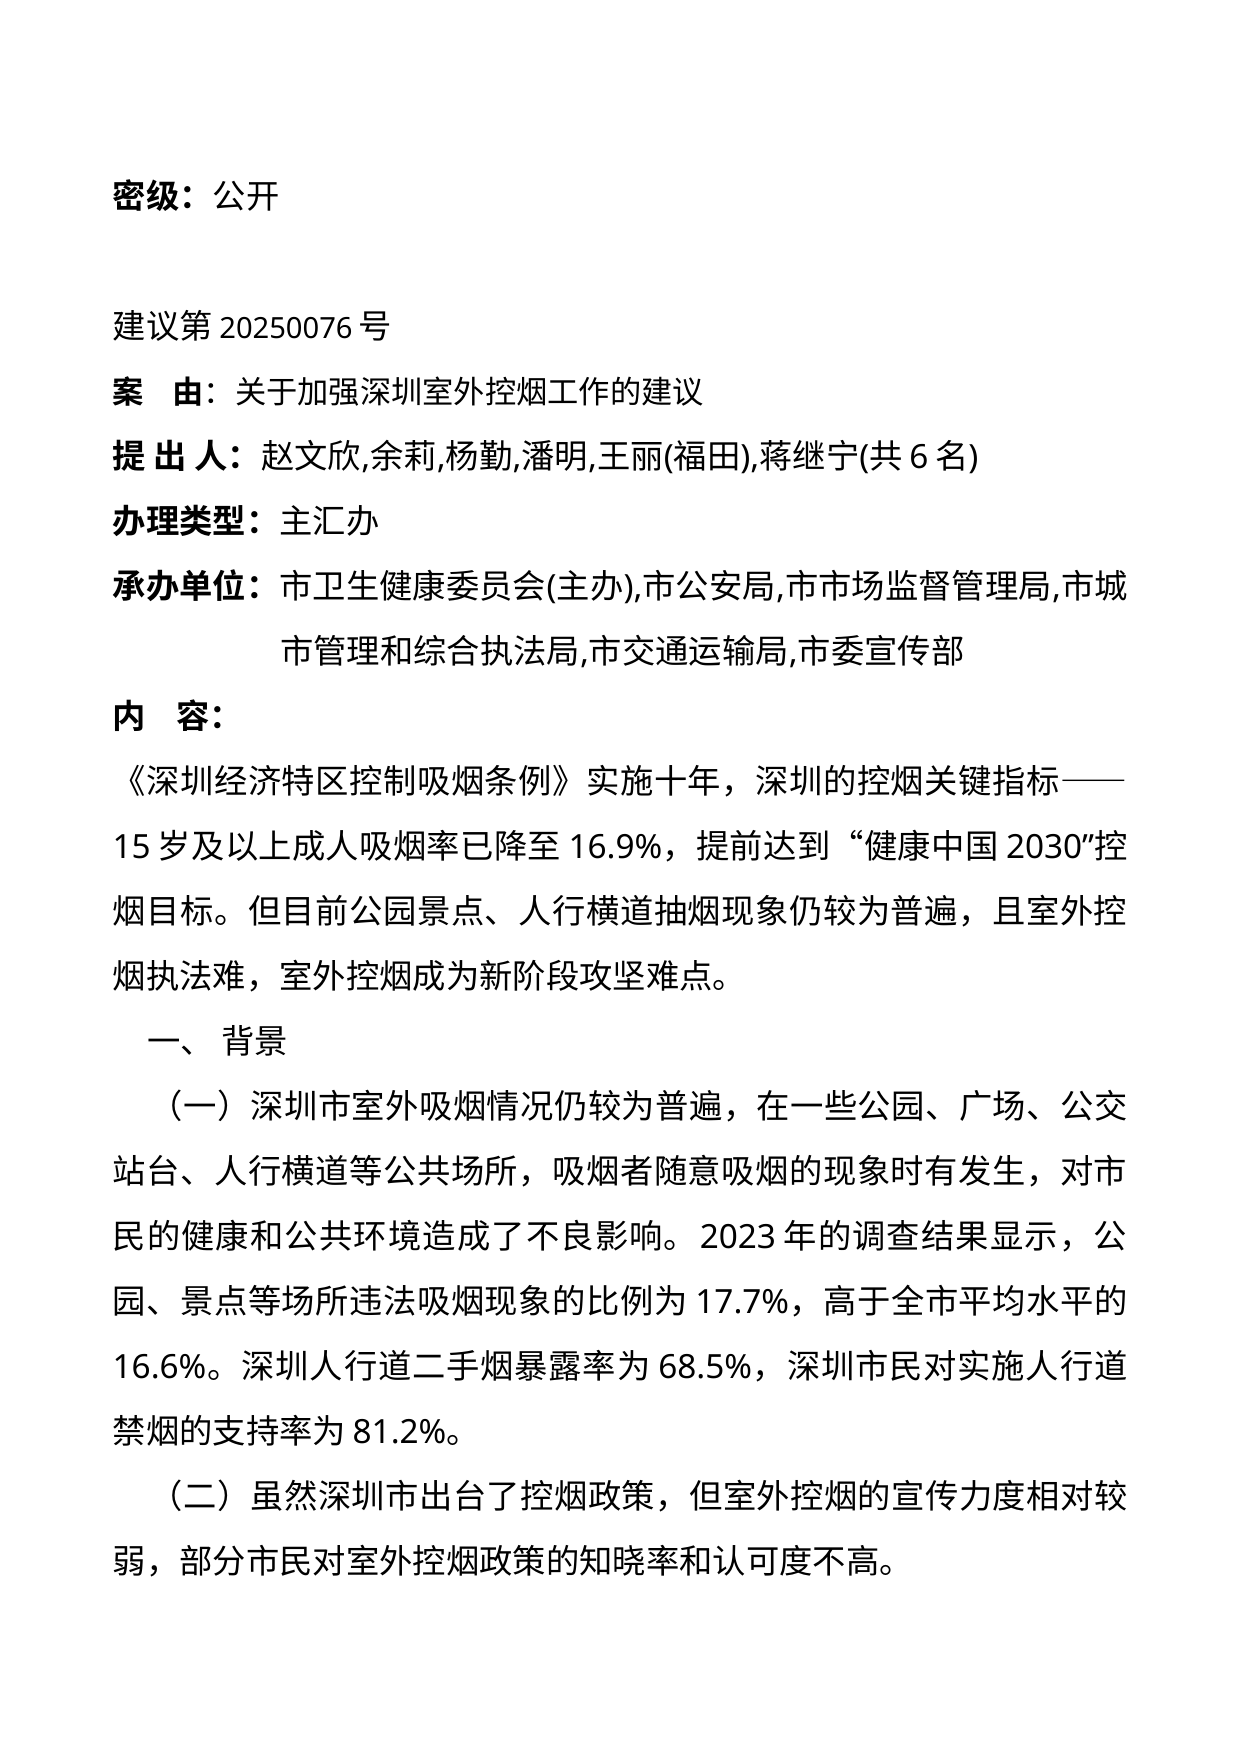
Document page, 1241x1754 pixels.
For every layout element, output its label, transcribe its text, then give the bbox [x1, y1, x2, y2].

text 承办单位：市卫生健康委员会(主办),市公安局,市市场监督管理局,市城市管理和综合执法局,市交通运输局,市委宣传部 [112, 552, 1128, 682]
text 提 出 人：赵文欣,余莉,杨勤,潘明,王丽(福田),蒋继宁(共6名) [112, 422, 1128, 487]
text （二）虽然深圳市出台了控烟政策，但室外控烟的宣传力度相对较弱，部分市民对室外控烟政策的知晓率和认可度不高。 [112, 1462, 1128, 1592]
text 密级：公开 [112, 162, 1128, 227]
text （一）深圳市室外吸烟情况仍较为普遍，在一些公园、广场、公交站台、人行横道等公共场所，吸烟者随意吸烟的现象时有发生，对市民的健康和公共环境造成了不良影响。2023年的调查结果显示，公园、景点等场所违法吸烟现象的比例为17.7%，高于全市平均水平的16.6%。深圳人行道二手烟暴露率为68.5%，深圳市民对实施人行道禁烟的支持率为81.2%。 [112, 1072, 1128, 1462]
text 内 容： [112, 682, 1128, 747]
text 办理类型：主汇办 [112, 487, 1128, 552]
text 建议第20250076号 [112, 292, 1128, 357]
text 《深圳经济特区控制吸烟条例》实施十年，深圳的控烟关键指标——15岁及以上成人吸烟率已降至16.9%，提前达到“健康中国2030”控烟目标。但目前公园景点、人行横道抽烟现象仍较为普遍，且室外控烟执法难，室外控烟成为新阶段攻坚难点。 [112, 747, 1128, 1007]
text 案 由：关于加强深圳室外控烟工作的建议 [112, 357, 1128, 422]
text 一、 背景 [112, 1007, 1128, 1072]
